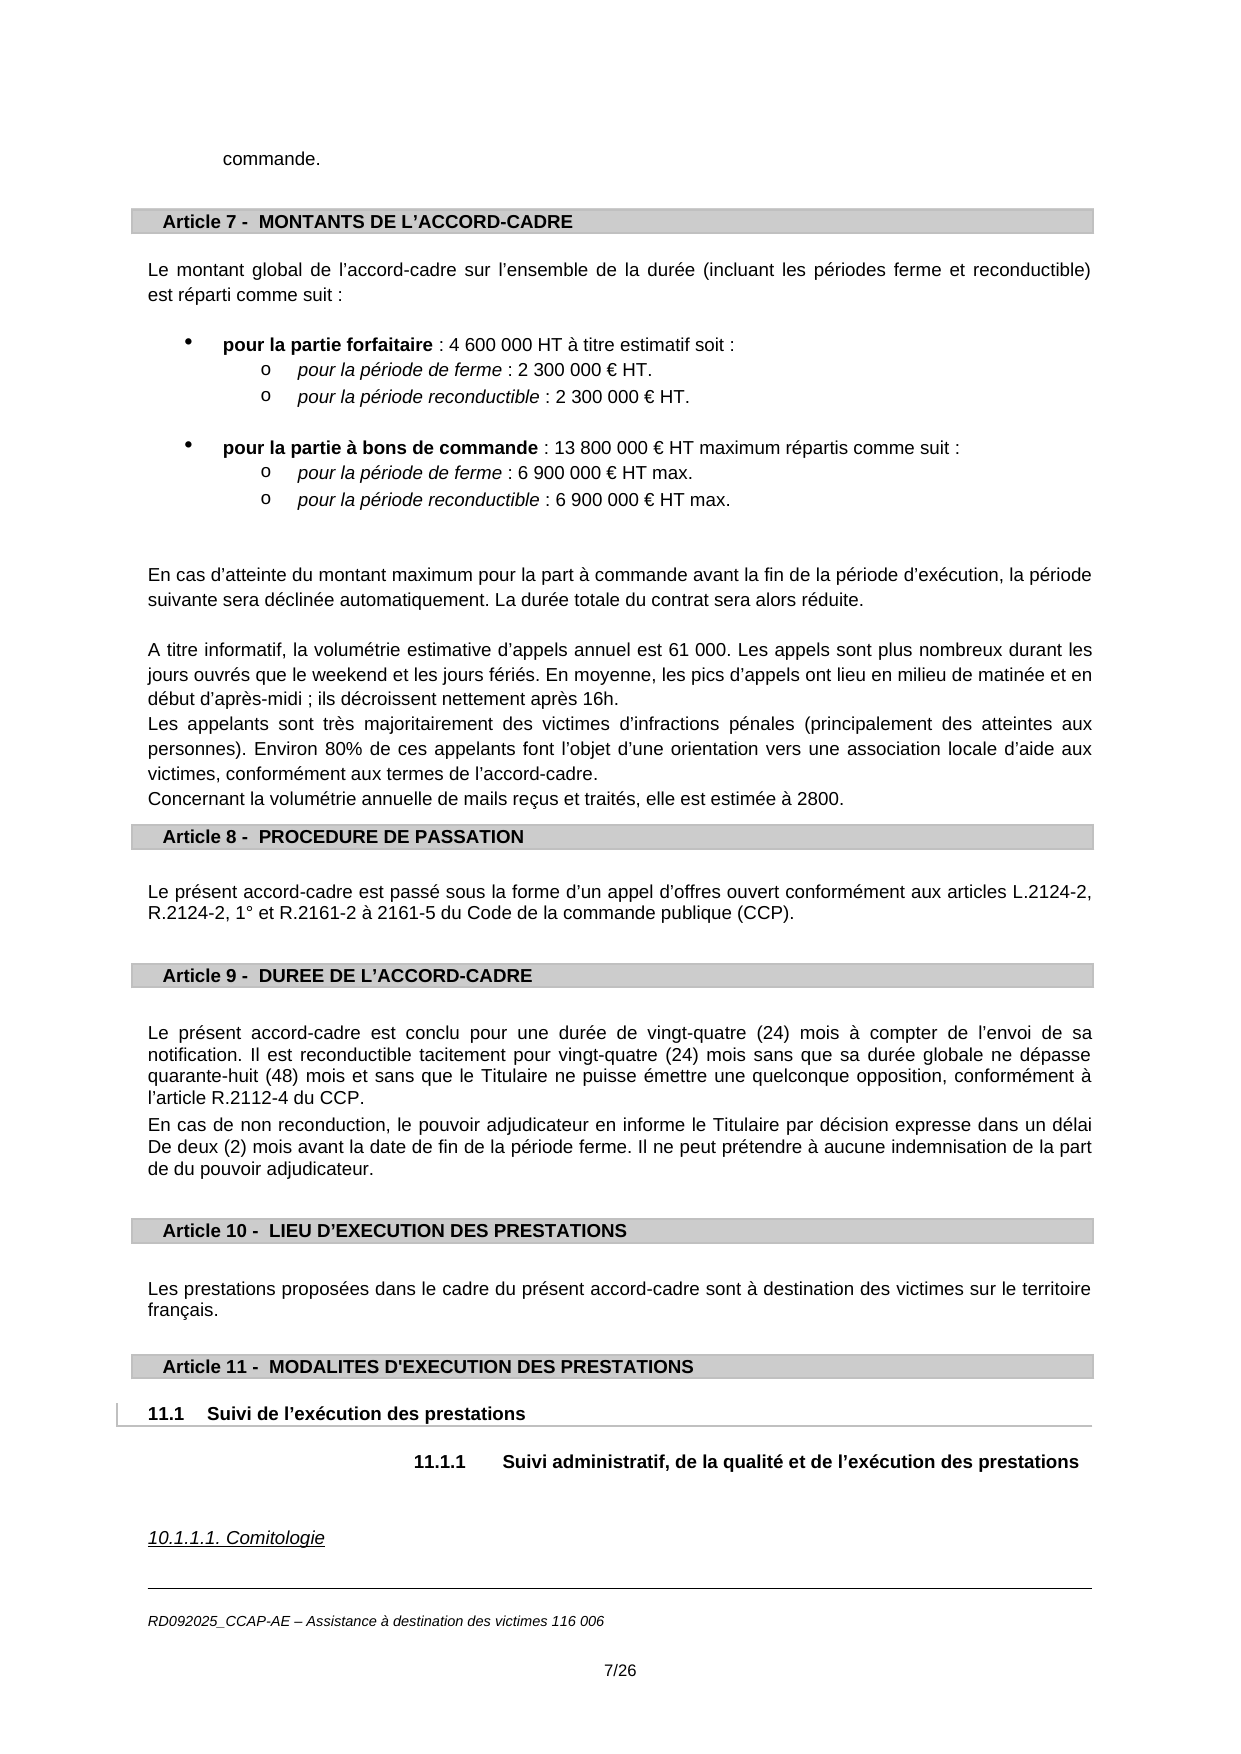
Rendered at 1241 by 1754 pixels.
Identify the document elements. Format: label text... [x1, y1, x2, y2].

list pour la période de ferme : 2 300 000 € HT. [260, 358, 1092, 382]
text Le présent accord-cadre est passé sous la forme d’un appel d’offres ouvert conformément aux articles L.2124-2, R.2124-2, 1° et R.2161-2 à 2161-5 du Code de la commande publique (CCP). [148, 880, 1092, 923]
text En cas de non reconduction, le pouvoir adjudicateur en informe le Titulaire par décision expresse dans un délai De deux (2) mois avant la date de fin de la période ferme. Il ne peut prétendre à aucune indemnisation de la part de du pouvoir adjudicateur. [148, 1114, 1092, 1179]
text En cas d’atteinte du montant maximum pour la part à commande avant la fin de la période d’exécution, la période suivante sera déclinée automatiquement. La durée totale du contrat sera alors réduite. [148, 564, 1092, 611]
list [185, 148, 1092, 169]
list pour la partie forfaitaire : 4 600 000 HT à titre estimatif soit : [185, 333, 1092, 355]
text 10.1.1.1. Comitologie [148, 1527, 1092, 1548]
subtitle MODALITES D'EXECUTION DES PRESTATIONS [133, 1356, 1092, 1377]
text Concernant la volumétrie annuelle de mails reçus et traités, elle est estimée à 2800. [148, 787, 1092, 809]
list pour la période de ferme : 6 900 000 € HT max. [260, 461, 1092, 484]
subtitle LIEU D’EXECUTION DES PRESTATIONS [133, 1220, 1092, 1242]
text Le présent accord-cadre est conclu pour une durée de vingt-quatre (24) mois à compter de l’envoi de sa notification. Il est reconductible tacitement pour vingt-quatre (24) mois sans que sa durée globale ne dépasse quarante-huit (48) mois et sans que le Titulaire ne puisse émettre une quelconque opposition, conformément à l’article R.2112-4 du CCP. [148, 1022, 1092, 1108]
subtitle Suivi administratif, de la qualité et de l’exécution des prestations [384, 1450, 1092, 1472]
list pour la période reconductible : 2 300 000 € HT. [260, 385, 1092, 408]
text Les appelants sont très majoritairement des victimes d’infractions pénales (principalement des atteintes aux personnes). Environ 80% de ces appelants font l’objet d’une orientation vers une association locale d’aide aux victimes, conformément aux termes de l’accord-cadre. [148, 713, 1092, 784]
subtitle DUREE DE L’ACCORD-CADRE [133, 965, 1092, 986]
text Suivi de l’exécution des prestations [118, 1403, 1092, 1425]
text Les prestations proposées dans le cadre du présent accord-cadre sont à destination des victimes sur le territoire français. [148, 1277, 1092, 1320]
subtitle PROCEDURE DE PASSATION [133, 826, 1092, 848]
text Le montant global de l’accord-cadre sur l’ensemble de la durée (incluant les périodes ferme et reconductible) est réparti comme suit : [148, 259, 1092, 305]
list pour la partie à bons de commande : 13 800 000 € HT maximum répartis comme suit : [185, 436, 1092, 458]
list pour la période reconductible : 6 900 000 € HT max. [260, 488, 1092, 511]
subtitle MONTANTS DE L’ACCORD-CADRE [133, 211, 1092, 232]
text A titre informatif, la volumétrie estimative d’appels annuel est 61 000. Les appels sont plus nombreux durant les jours ouvrés que le weekend et les jours fériés. En moyenne, les pics d’appels ont lieu en milieu de matinée et en début d’après-midi ; ils décroissent nettement après 16h. [148, 639, 1092, 710]
